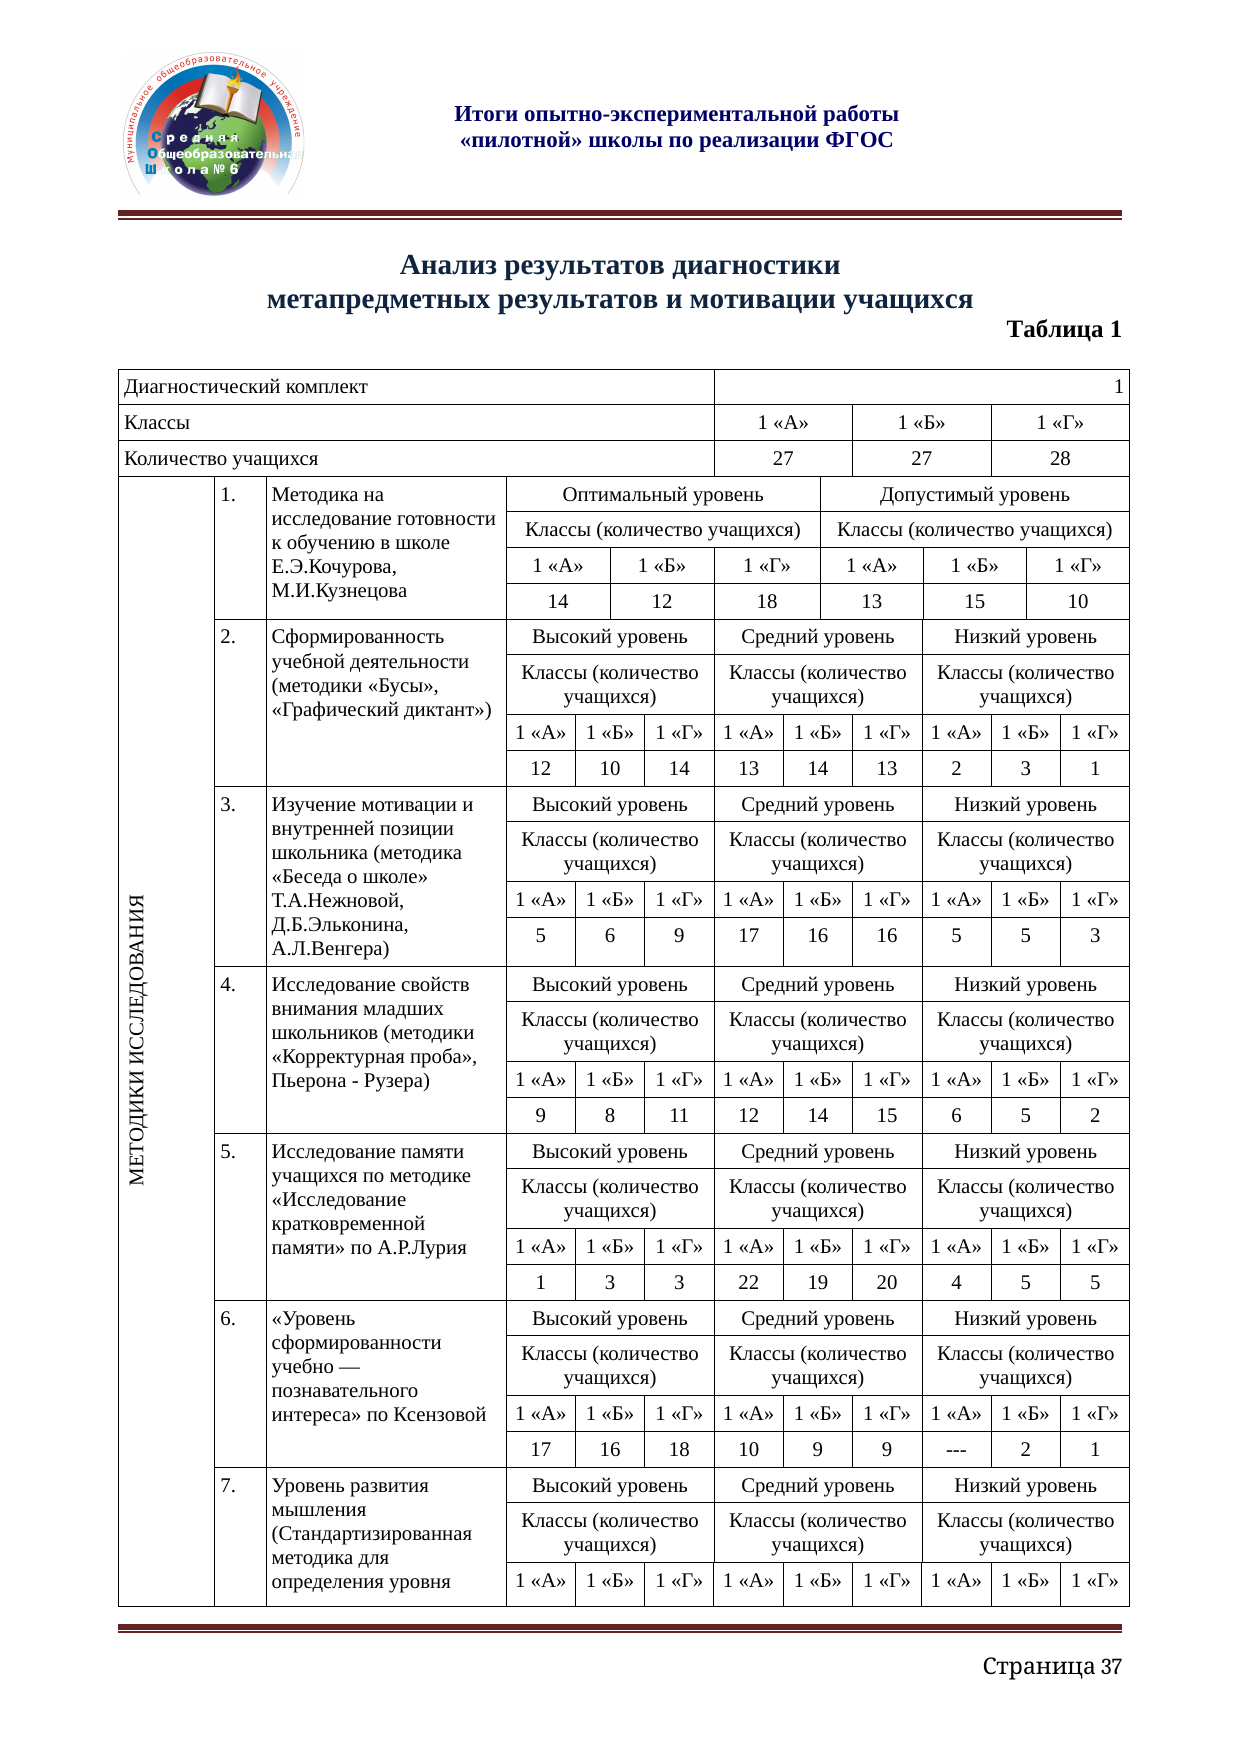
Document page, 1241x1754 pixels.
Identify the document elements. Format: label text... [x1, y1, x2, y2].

table_cell 6 [923, 1098, 991, 1133]
table_cell --- [923, 1432, 991, 1467]
table_cell Классы (количество учащихся) [923, 1169, 1129, 1228]
table_cell 15 [924, 584, 1026, 618]
table_cell 2 [992, 1432, 1060, 1467]
table_cell Классы (количество учащихся) [507, 1503, 714, 1562]
table_cell 18 [645, 1432, 714, 1467]
table_cell 1 «Б» [576, 1062, 644, 1097]
text Таблица 1 [118, 314, 1122, 343]
table_cell 9 [784, 1432, 852, 1467]
table_cell 1 «Б» [784, 882, 852, 917]
table_cell 13 [853, 751, 922, 786]
table_cell 1 «А» [715, 715, 783, 750]
table_cell 1 «А» [507, 882, 575, 917]
table_cell Классы (количество учащихся) [923, 1336, 1129, 1395]
table_cell Классы (количество учащихся) [507, 1336, 714, 1395]
table_cell Изучение мотивации и внутренней позиции школьника (методика «Беседа о школе» Т.А.Нежновой, Д.Б.Эльконина, А.Л.Венгера) [267, 787, 506, 966]
table_cell Классы (количество учащихся) [923, 1002, 1129, 1061]
table_cell 1 «Б» [853, 405, 991, 440]
table_cell 1 «Г» [645, 1563, 713, 1606]
table_cell 18 [715, 584, 820, 618]
table_cell 1 «Б» [992, 1229, 1060, 1264]
table_cell 10 [576, 751, 644, 786]
table_cell 20 [853, 1265, 922, 1299]
table_cell 1 «А» [714, 1563, 783, 1606]
table_cell 1 «Б» [992, 1062, 1060, 1097]
table_cell 1 «Б» [784, 1396, 852, 1431]
table_cell Классы [119, 405, 714, 440]
table_cell 1 «Г» [1061, 1229, 1129, 1264]
table_cell 1 «Г» [715, 548, 820, 583]
table_cell 1 «Г» [853, 882, 922, 917]
table_cell 5 [923, 918, 991, 966]
table_cell 17 [715, 918, 783, 966]
table_cell 1 «Б» [992, 1563, 1060, 1606]
table_cell 2 [1061, 1098, 1129, 1133]
table_cell 1 «Г» [1061, 1563, 1129, 1606]
table_cell 1 «Б» [611, 548, 714, 583]
table_cell 9 [507, 1098, 575, 1133]
table_cell 12 [715, 1098, 783, 1133]
table_cell Классы (количество учащихся) [923, 655, 1129, 714]
table_cell 1 «Б» [924, 548, 1026, 583]
table_cell 10 [1027, 584, 1129, 618]
table_cell 1 «Г» [645, 715, 714, 750]
table_cell 8 [576, 1098, 644, 1133]
table_cell 14 [784, 1098, 852, 1133]
table_cell Низкий уровень [923, 1468, 1129, 1502]
table_cell 1. [215, 477, 266, 618]
table_cell Классы (количество учащихся) [507, 655, 714, 714]
table_cell Средний уровень [715, 1468, 922, 1502]
table_cell 1 «Б» [784, 1563, 852, 1606]
table_cell 1 «Г» [1061, 715, 1129, 750]
table_cell 15 [853, 1098, 922, 1133]
table_cell 28 [992, 441, 1129, 476]
table_cell 1 «Г» [645, 1229, 714, 1264]
table_cell 3. [215, 787, 266, 966]
table_cell 1 «Г» [853, 1563, 921, 1606]
table_cell Классы (количество учащихся) [715, 822, 922, 881]
table_cell Классы (количество учащихся) [715, 655, 922, 714]
table_cell 12 [611, 584, 714, 618]
table_cell Классы (количество учащихся) [507, 822, 714, 881]
table_cell 16 [576, 1432, 644, 1467]
table_cell Низкий уровень [923, 1301, 1129, 1335]
table_cell Классы (количество учащихся) [507, 1169, 714, 1228]
text Анализ результатов диагностики [118, 247, 1122, 281]
table_cell 22 [715, 1265, 783, 1299]
table_cell 1 «А» [507, 1396, 575, 1431]
table_cell Высокий уровень [507, 1468, 714, 1502]
table_cell 3 [576, 1265, 644, 1299]
table_cell 5 [992, 1098, 1060, 1133]
table_cell Классы (количество учащихся) [715, 1002, 922, 1061]
table_cell 19 [784, 1265, 852, 1299]
table_cell 5. [215, 1134, 266, 1299]
table_cell 1 «Г» [1061, 1396, 1129, 1431]
table_cell 14 [784, 751, 852, 786]
table_cell 1 «А» [507, 715, 575, 750]
table_cell 1 «А» [507, 548, 610, 583]
table_cell Классы (количество учащихся) [507, 512, 820, 547]
table_cell 5 [992, 1265, 1060, 1299]
picture [123, 52, 305, 199]
table_cell 14 [645, 751, 714, 786]
table_cell 1 «Б» [576, 715, 644, 750]
table_cell 4 [923, 1265, 991, 1299]
table_cell 17 [507, 1432, 575, 1467]
table_cell Уровень развития мышления (Стандартизированная методика для определения уровня умственного развития младших школьников Э.Ф.Замбацявичене) [267, 1468, 506, 1606]
table_cell 9 [645, 918, 714, 966]
table_cell 1 «Г» [853, 1396, 922, 1431]
table_cell 5 [992, 918, 1060, 966]
table_cell 1 «Г» [1061, 882, 1129, 917]
table_cell Методика на исследование готовности к обучению в школе Е.Э.Кочурова, М.И.Кузнецова [267, 477, 506, 618]
table_cell 5 [1061, 1265, 1129, 1299]
table_cell Высокий уровень [507, 1301, 714, 1335]
table_cell 3 [645, 1265, 714, 1299]
table_cell 1 [1061, 1432, 1129, 1467]
table_cell 1 «А» [923, 715, 991, 750]
table_cell 2. [215, 620, 266, 786]
table_cell Классы (количество учащихся) [715, 1336, 922, 1395]
table_cell Низкий уровень [923, 620, 1129, 654]
table_cell 6 [576, 918, 644, 966]
table_cell Средний уровень [715, 620, 922, 654]
table_cell Высокий уровень [507, 620, 714, 654]
table_cell Исследование свойств внимания младших школьников (методики «Корректурная проба», Пьерона - Рузера) [267, 967, 506, 1133]
table_header 1 [715, 370, 1129, 404]
text метапредметных результатов и мотивации учащихся [118, 281, 1122, 314]
table_cell 1 «А» [507, 1062, 575, 1097]
table_cell 1 «Г» [853, 1062, 922, 1097]
table_cell 1 «Б» [784, 1062, 852, 1097]
table_cell Классы (количество учащихся) [507, 1002, 714, 1061]
table_cell 1 «А» [923, 1396, 991, 1431]
table_cell Высокий уровень [507, 787, 714, 821]
table_cell 1 «А» [507, 1229, 575, 1264]
table_cell 1 «Б» [992, 715, 1060, 750]
table_cell 3 [992, 751, 1060, 786]
table_cell 16 [784, 918, 852, 966]
table_cell 1 «Б» [576, 1563, 644, 1606]
table_cell 5 [507, 918, 575, 966]
table_cell 1 «Г» [1061, 1062, 1129, 1097]
table_cell 1 «Б» [784, 1229, 852, 1264]
table_cell 1 «А» [715, 882, 783, 917]
table_cell Высокий уровень [507, 967, 714, 1001]
table_cell Классы (количество учащихся) [715, 1503, 922, 1562]
table_cell 1 «А» [507, 1563, 575, 1606]
table_cell Допустимый уровень [821, 477, 1129, 511]
table_cell Классы (количество учащихся) [923, 1503, 1129, 1562]
table_cell 1 «А» [922, 1563, 991, 1606]
table_cell 4. [215, 967, 266, 1133]
table_cell 2 [923, 751, 991, 786]
table_cell Количество учащихся [119, 441, 714, 476]
table_cell 1 «Б» [992, 882, 1060, 917]
table_cell 11 [645, 1098, 714, 1133]
table_cell 9 [853, 1432, 922, 1467]
table_cell 1 [507, 1265, 575, 1299]
table_cell 10 [715, 1432, 783, 1467]
table_cell 1 [1061, 751, 1129, 786]
table_cell 16 [853, 918, 922, 966]
table_cell Средний уровень [715, 1134, 922, 1168]
table_cell 1 «Б» [992, 1396, 1060, 1431]
table_cell Низкий уровень [923, 967, 1129, 1001]
table_cell 1 «Г» [992, 405, 1129, 440]
table_cell 1 «Г» [645, 1062, 714, 1097]
table_cell 1 «А» [715, 1229, 783, 1264]
table_cell 1 «А» [923, 1062, 991, 1097]
table_header Диагностический комплект [119, 370, 714, 404]
table_cell Классы (количество учащихся) [821, 512, 1129, 547]
table_cell 1 «А» [715, 405, 852, 440]
table_cell 12 [507, 751, 575, 786]
table_cell 1 «Г» [853, 715, 922, 750]
table_cell «Уровень сформированности учебно — познавательного интереса» по Ксензовой [267, 1301, 506, 1467]
table_cell 27 [853, 441, 991, 476]
table_cell Средний уровень [715, 967, 922, 1001]
table_cell Классы (количество учащихся) [923, 822, 1129, 881]
table_cell Оптимальный уровень [507, 477, 820, 511]
table_cell Исследование памяти учащихся по методике «Исследование кратковременной памяти» по А.Р.Лурия [267, 1134, 506, 1299]
table_cell 1 «А» [715, 1062, 783, 1097]
table_cell Низкий уровень [923, 787, 1129, 821]
table_cell 1 «А» [715, 1396, 783, 1431]
table_cell 1 «Б» [784, 715, 852, 750]
table_cell 1 «Б» [576, 1396, 644, 1431]
table_cell 1 «Б» [576, 882, 644, 917]
table_cell Классы (количество учащихся) [715, 1169, 922, 1228]
table_cell 27 [715, 441, 852, 476]
table_cell 3 [1061, 918, 1129, 966]
table_cell 1 «Г» [645, 1396, 714, 1431]
table_cell МЕТОДИКИ ИССЛЕДОВАНИЯ [119, 477, 214, 1606]
table_cell Низкий уровень [923, 1134, 1129, 1168]
table_cell 1 «Г» [645, 882, 714, 917]
table_cell 1 «Б» [576, 1229, 644, 1264]
table_cell 1 «А» [923, 1229, 991, 1264]
table_cell 1 «Г» [853, 1229, 922, 1264]
table_cell Сформированность учебной деятельности (методики «Бусы», «Графический диктант») [267, 620, 506, 786]
table_cell 1 «Г» [1027, 548, 1129, 583]
table_cell 7. [215, 1468, 266, 1606]
table_cell 1 «А» [821, 548, 923, 583]
table_cell 6. [215, 1301, 266, 1467]
table_cell Высокий уровень [507, 1134, 714, 1168]
table_cell Средний уровень [715, 1301, 922, 1335]
table_cell 14 [507, 584, 610, 618]
table_cell 1 «А» [923, 882, 991, 917]
table_cell 13 [821, 584, 923, 618]
table_cell Средний уровень [715, 787, 922, 821]
table_cell 13 [715, 751, 783, 786]
